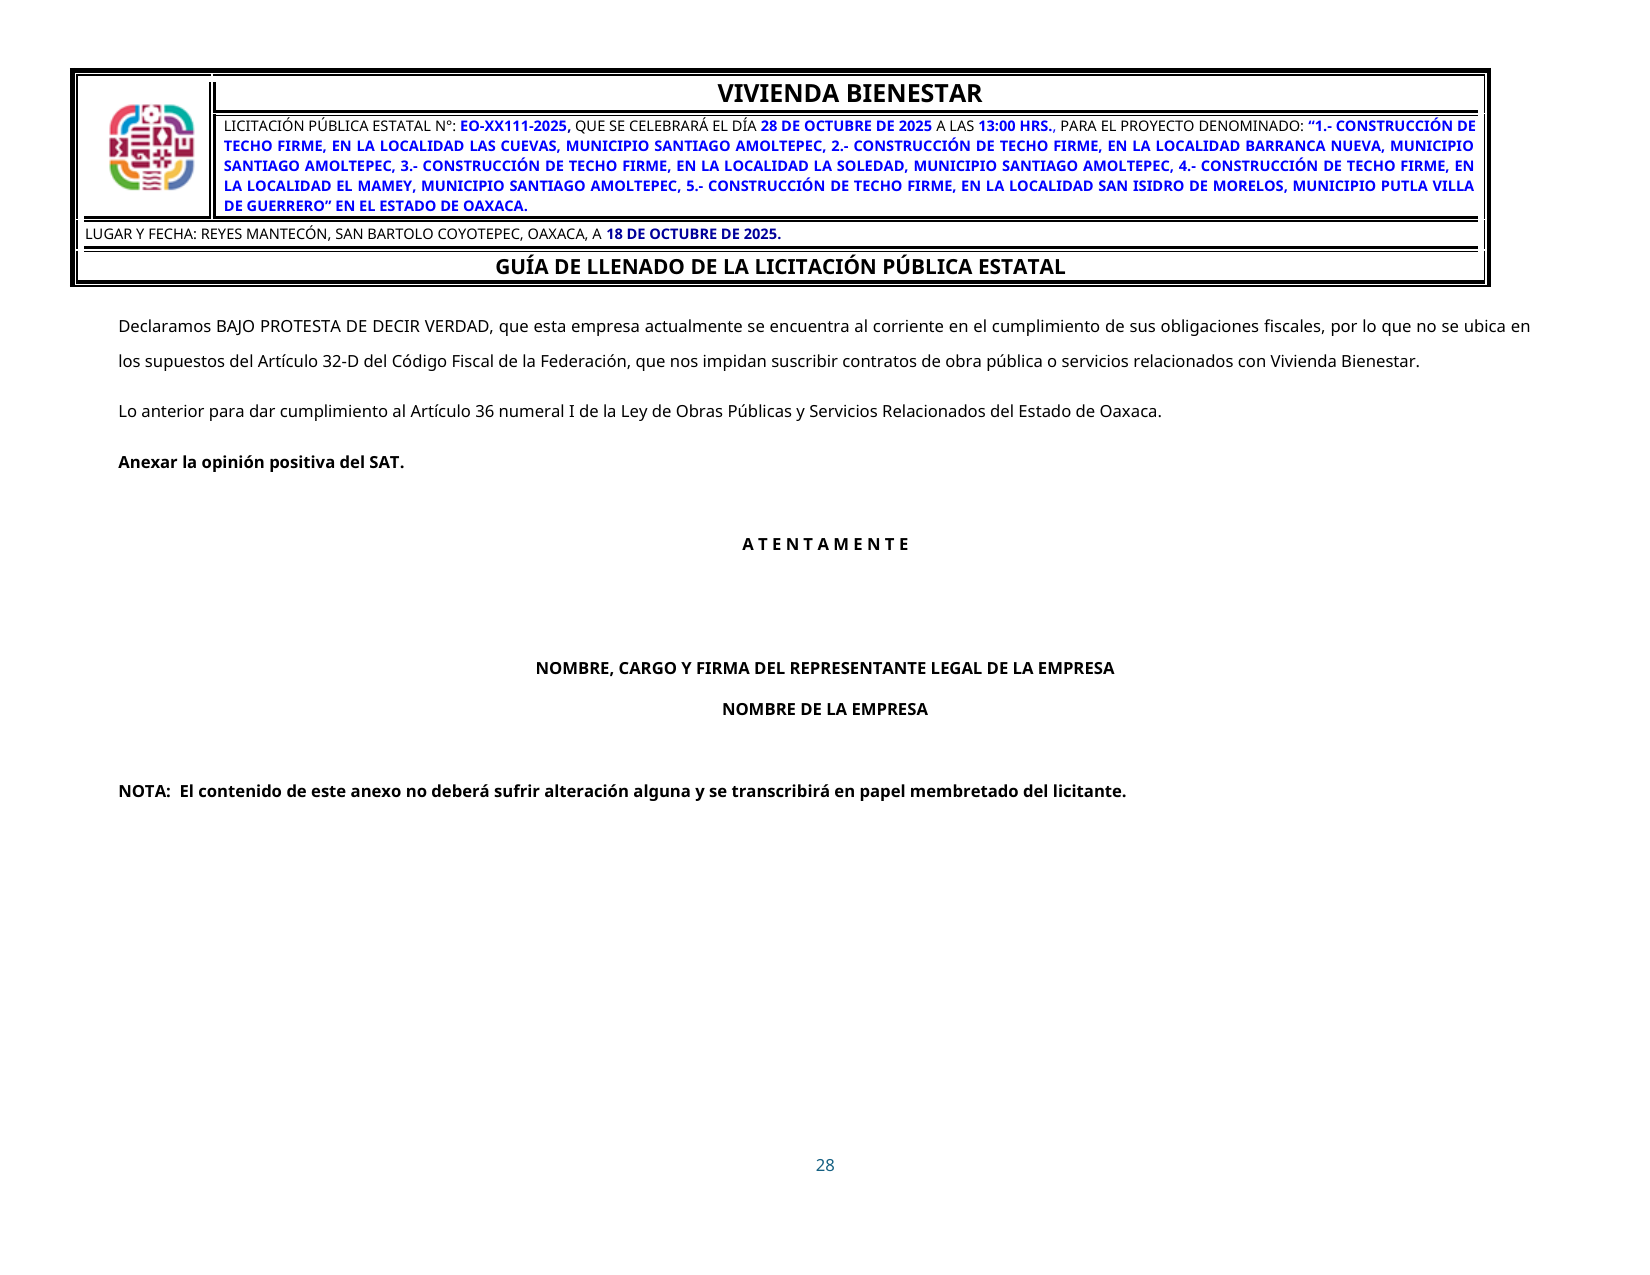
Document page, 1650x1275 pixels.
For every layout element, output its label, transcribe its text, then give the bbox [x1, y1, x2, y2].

list Lo anterior para dar cumplimiento al Artículo 36 numeral I de la Ley de Obras Públicas y Servicios Relacionados del Estado de Oaxaca. [118, 400, 1532, 423]
text NOMBRE DE LA EMPRESA [118, 697, 1532, 720]
text A T E N T A M E N T E [118, 533, 1532, 556]
list Declaramos BAJO PROTESTA DE DECIR VERDAD, que esta empresa actualmente se encuentra al corriente en el cumplimiento de sus obligaciones fiscales, por lo que no se ubica en los supuestos del Artículo 32-D del Código Fiscal de la Federación, que nos impidan suscribir contratos de obra pública o servicios relacionados con Vivienda Bienestar. [118, 315, 1532, 372]
text Anexar la opinión positiva del SAT. [118, 451, 1532, 473]
text NOTA: El contenido de este anexo no deberá sufrir alteración alguna y se transcribirá en papel membretado del licitante. [118, 780, 1532, 802]
text NOMBRE, CARGO Y FIRMA DEL REPRESENTANTE LEGAL DE LA EMPRESA [118, 656, 1532, 679]
picture [98, 97, 205, 196]
